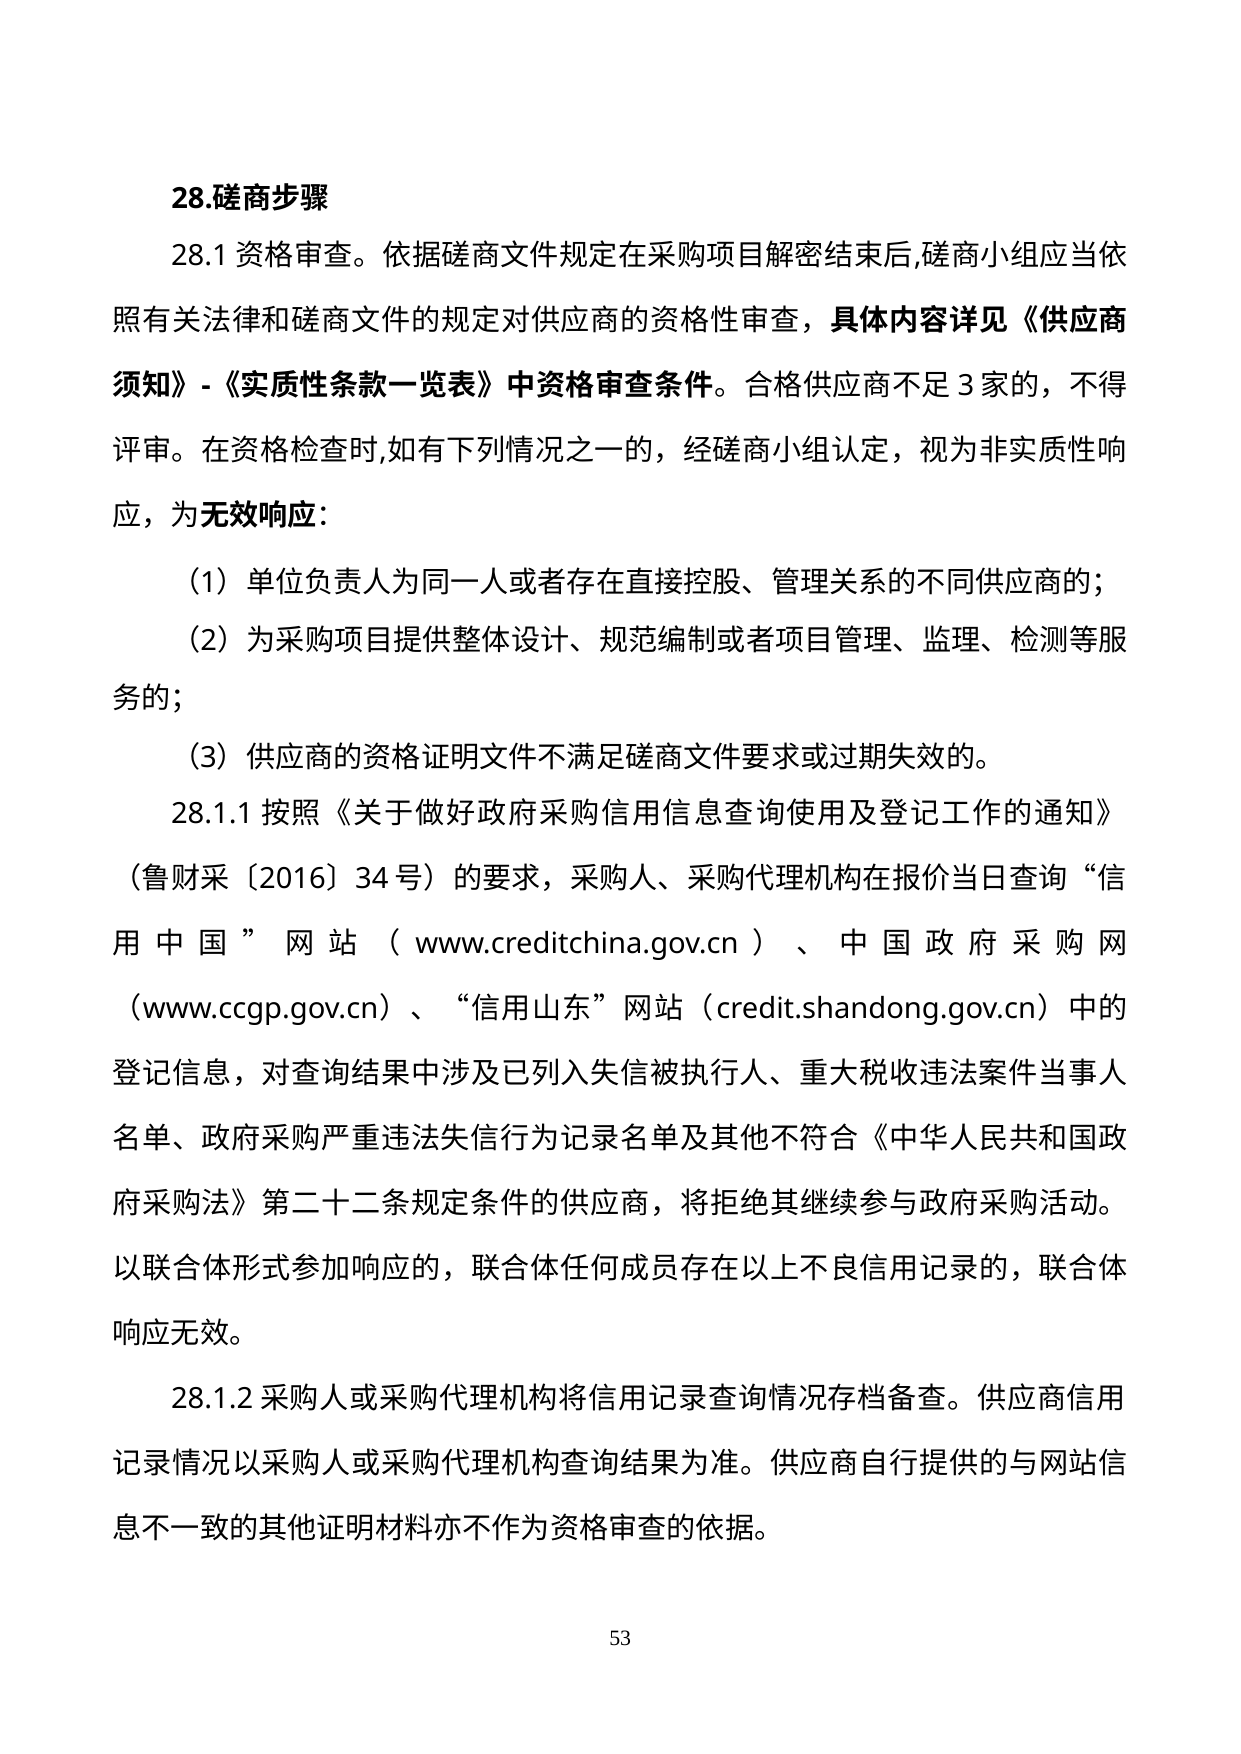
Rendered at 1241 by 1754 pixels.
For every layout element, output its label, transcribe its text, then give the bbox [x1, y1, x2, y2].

text （2）为采购项目提供整体设计、规范编制或者项目管理、监理、检测等服务的； [112, 604, 1128, 720]
text （3）供应商的资格证明文件不满足磋商文件要求或过期失效的。 [112, 720, 1128, 779]
text 28.1.1按照《关于做好政府采购信用信息查询使用及登记工作的通知》（鲁财采〔2016〕34号）的要求，采购人、采购代理机构在报价当日查询“信用中国”网站（www.creditchina.gov.cn）、中国政府采购网（www.ccgp.gov.cn）、“信用山东”网站（credit.shandong.gov.cn）中的登记信息，对查询结果中涉及已列入失信被执行人、重大税收违法案件当事人名单、政府采购严重违法失信行为记录名单及其他不符合《中华人民共和国政府采购法》第二十二条规定条件的供应商，将拒绝其继续参与政府采购活动。以联合体形式参加响应的，联合体任何成员存在以上不良信用记录的，联合体响应无效。 [112, 779, 1128, 1364]
text 28.1.2采购人或采购代理机构将信用记录查询情况存档备查。供应商信用记录情况以采购人或采购代理机构查询结果为准。供应商自行提供的与网站信息不一致的其他证明材料亦不作为资格审查的依据。 [112, 1364, 1128, 1559]
text 28.磋商步骤 [112, 162, 1128, 220]
text （1）单位负责人为同一人或者存在直接控股、管理关系的不同供应商的； [112, 545, 1128, 604]
text 28.1资格审查。依据磋商文件规定在采购项目解密结束后,磋商小组应当依照有关法律和磋商文件的规定对供应商的资格性审查，具体内容详见《供应商须知》-《实质性条款一览表》中资格审查条件。合格供应商不足3家的，不得评审。在资格检查时,如有下列情况之一的，经磋商小组认定，视为非实质性响应，为无效响应： [112, 220, 1128, 545]
